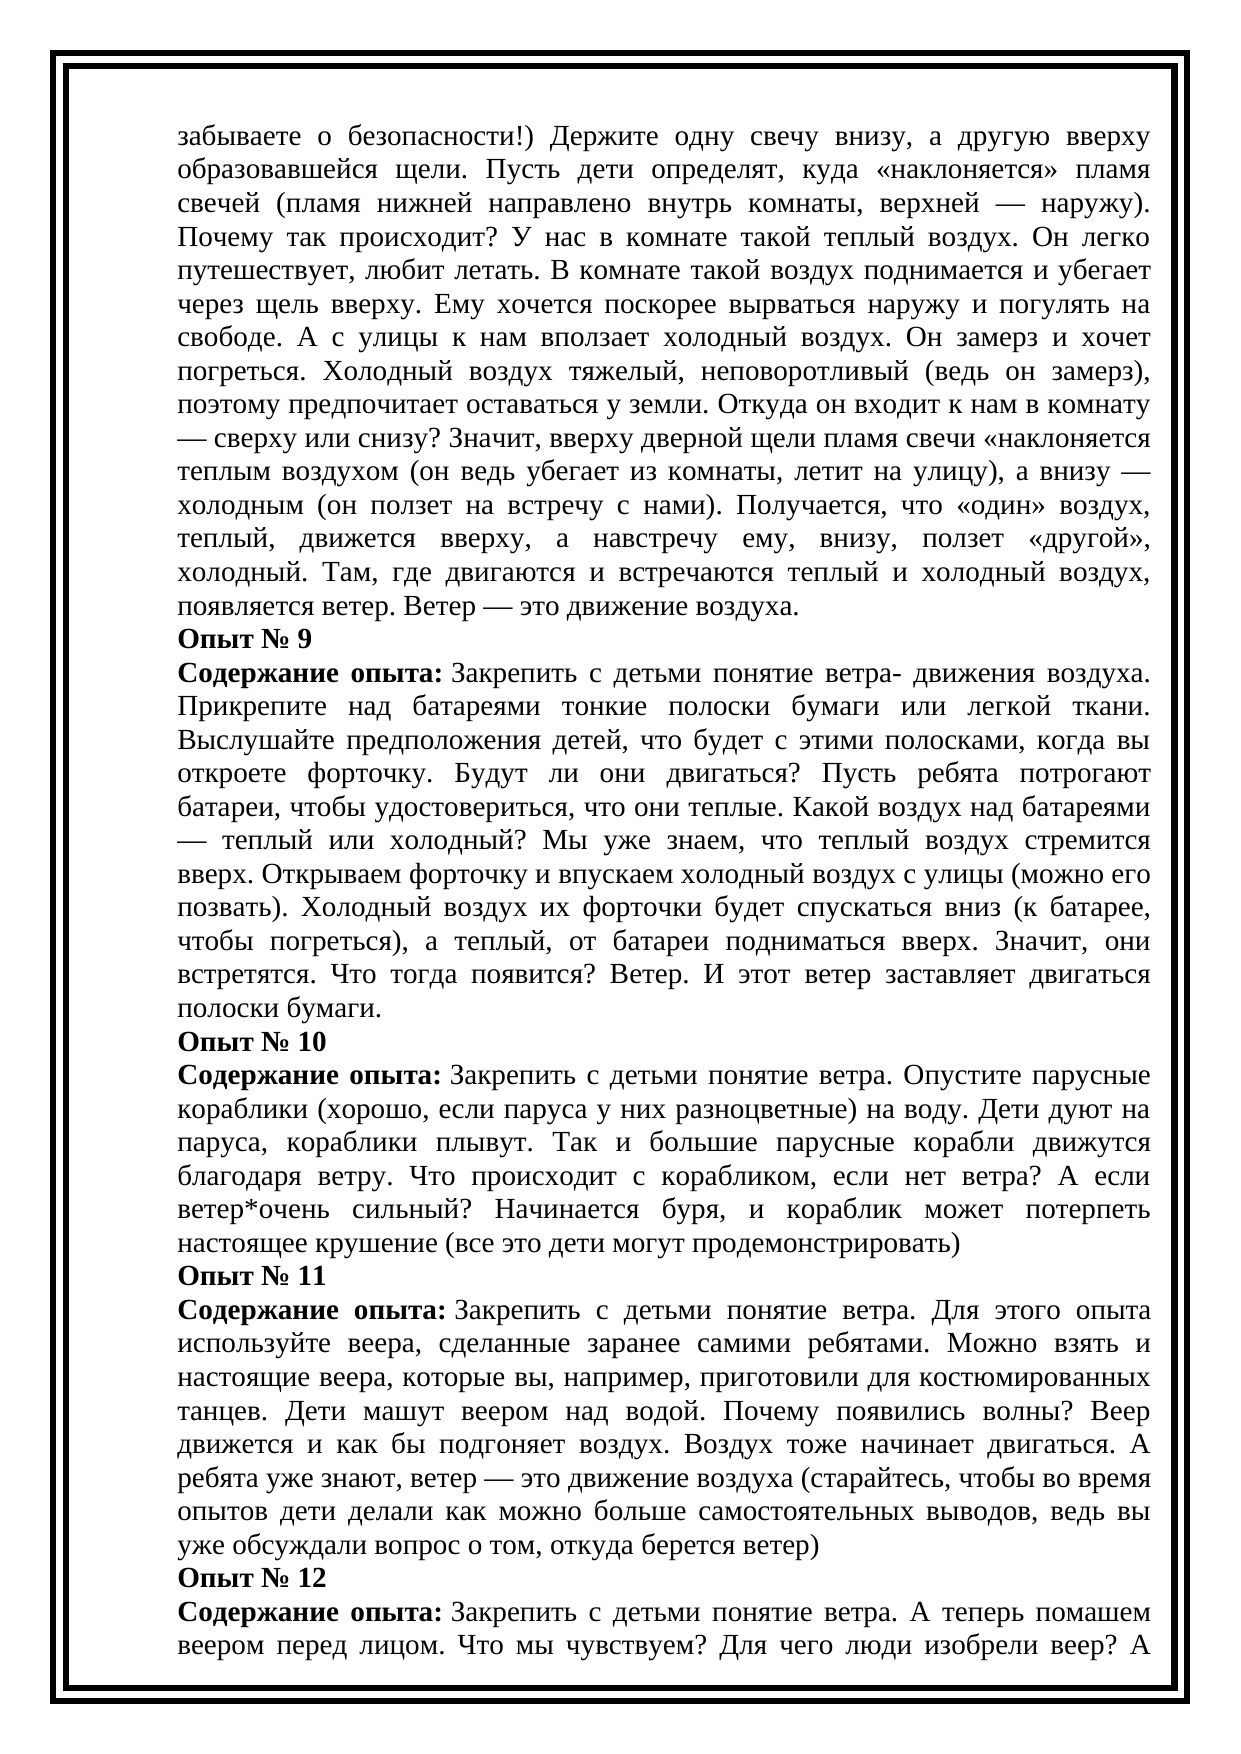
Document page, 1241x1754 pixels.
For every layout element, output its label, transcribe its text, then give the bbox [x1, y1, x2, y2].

text Опыт № 12 [177, 1560, 1152, 1594]
text Содержание опыта: Закрепить с детьми понятие ветра- движения воздуха. Прикрепите над батареями тонкие полоски бумаги или легкой ткани. Выслушайте предположения детей, что будет с этими полосками, когда вы откроете форточку. Будут ли они двигаться? Пусть ребята потрогают батареи, чтобы удостовериться, что они теплые. Какой воздух над батареями — теплый или холодный? Мы уже знаем, что теплый воздух стремится вверх. Открываем форточку и впускаем холодный воздух с улицы (можно его позвать). Холодный воздух их форточки будет спускаться вниз (к батарее, чтобы погреться), а теплый, от батареи подниматься вверх. Значит, они встретятся. Что тогда появится? Ветер. И этот ветер заставляет двигаться полоски бумаги. [177, 655, 1152, 1024]
text Опыт № 10 [177, 1024, 1152, 1057]
text Опыт № 11 [177, 1258, 1152, 1292]
text Содержание опыта: Закрепить с детьми понятие ветра. Для этого опыта используйте веера, сделанные заранее самими ребятами. Можно взять и настоящие веера, которые вы, например, приготовили для костюмированных танцев. Дети машут веером над водой. Почему появились волны? Веер движется и как бы подгоняет воздух. Воздух тоже начинает двигаться. А ребята уже знают, ветер — это движение воздуха (старайтесь, чтобы во время опытов дети делали как можно больше самостоятельных выводов, ведь вы уже обсуждали вопрос о том, откуда берется ветер) [177, 1292, 1152, 1560]
text Содержание опыта: Закрепить с детьми понятие ветра. Опустите парусные кораблики (хорошо, если паруса у них разноцветные) на воду. Дети дуют на паруса, кораблики плывут. Так и большие парусные корабли движутся благодаря ветру. Что происходит с корабликом, если нет ветра? А если ветер*очень сильный? Начинается буря, и кораблик может потерпеть настоящее крушение (все это дети могут продемонстрировать) [177, 1057, 1152, 1258]
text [177, 1594, 1152, 1661]
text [177, 118, 1152, 621]
text Опыт № 9 [177, 621, 1152, 655]
